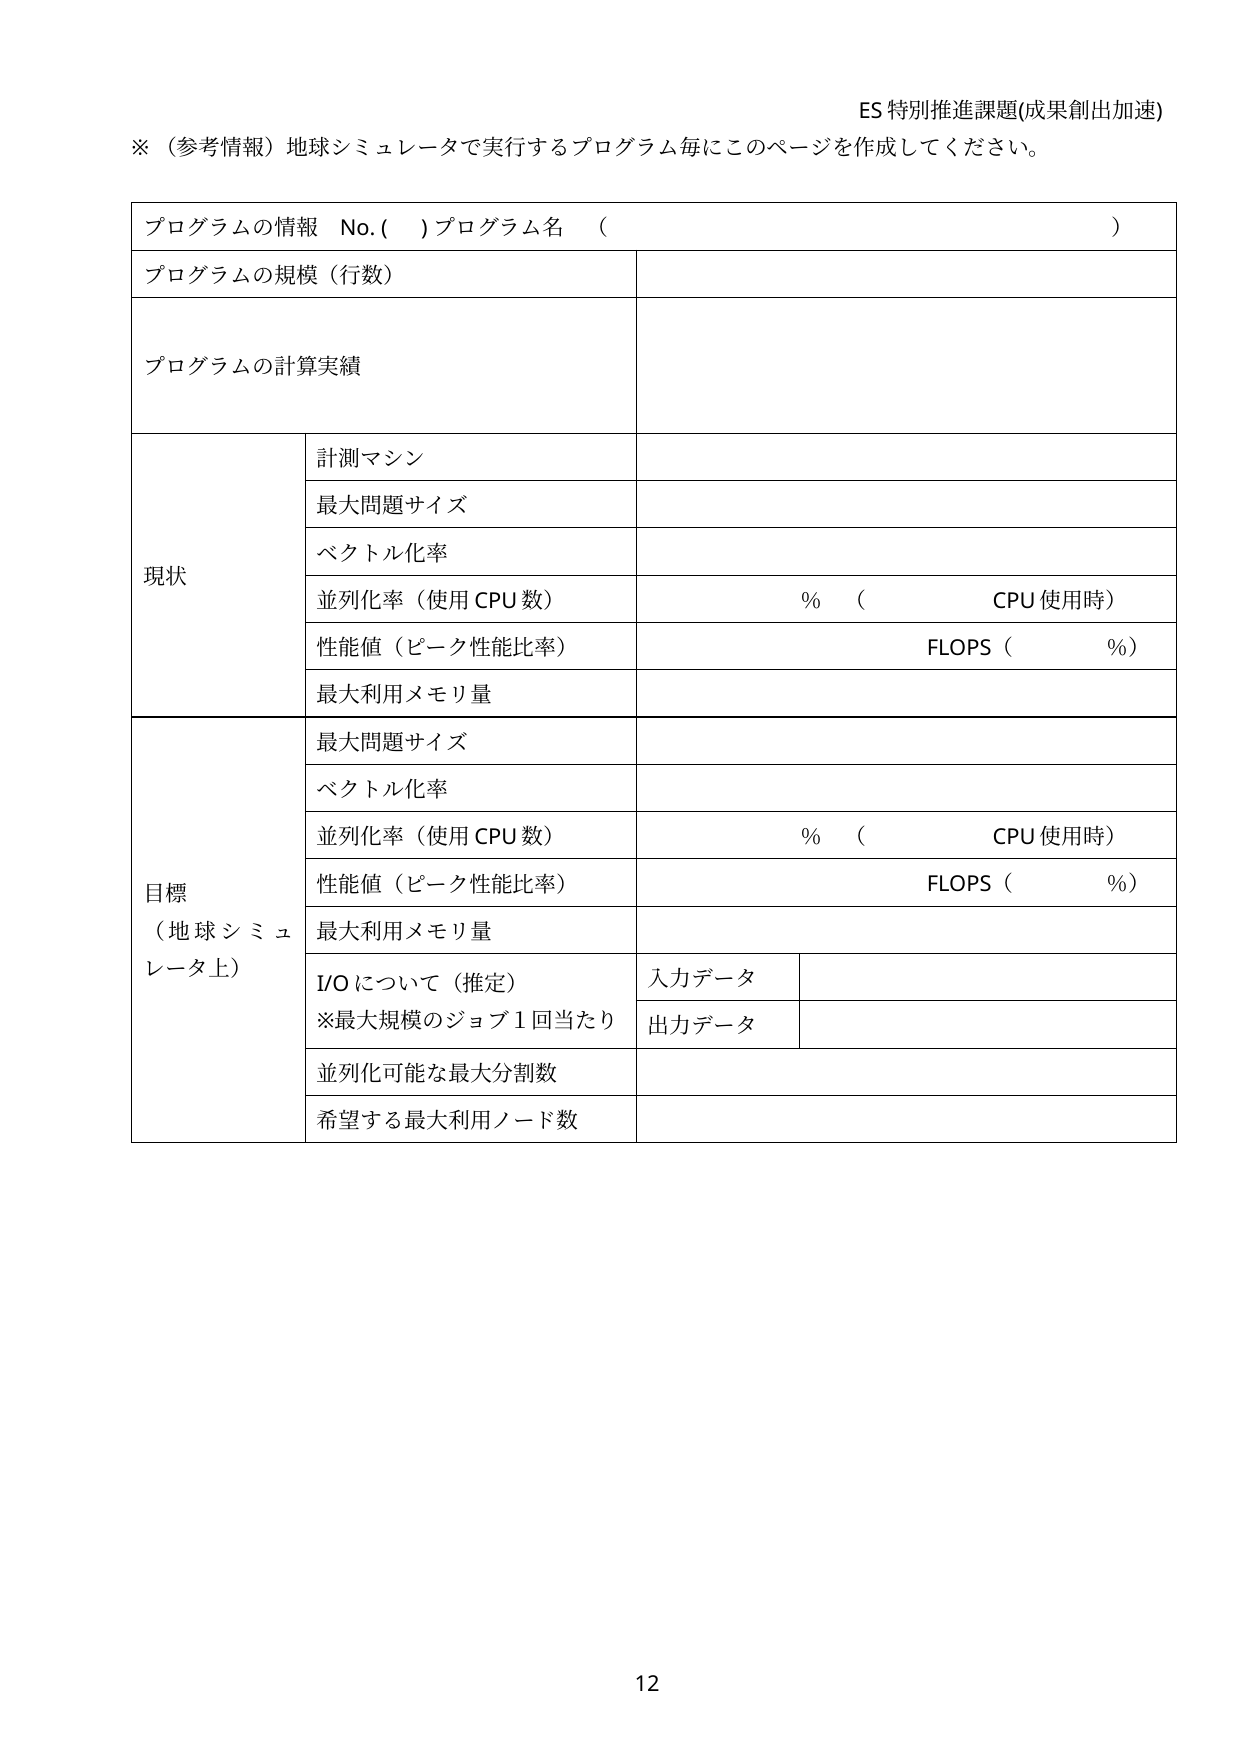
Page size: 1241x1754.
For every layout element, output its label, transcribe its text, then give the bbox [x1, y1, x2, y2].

table_cell ベクトル化率 [306, 765, 636, 811]
table_cell 性能値（ピーク性能比率） [306, 623, 636, 669]
text ※ （参考情報）地球シミュレータで実行するプログラム毎にこのページを作成してください。 [131, 127, 1162, 165]
table_cell [637, 528, 1176, 574]
table_cell 現状 [132, 434, 305, 716]
table_cell 並列化可能な最大分割数 [306, 1049, 636, 1095]
table_cell [637, 1096, 1176, 1142]
table_cell [637, 670, 1176, 716]
table_cell [800, 1001, 1176, 1047]
table_header プログラムの情報 No. ( ) プログラム名 （ ） [132, 203, 1176, 249]
table_cell 最大問題サイズ [306, 718, 636, 764]
table_cell ％ （ CPU使用時） [637, 576, 1176, 622]
table_cell I/Oについて（推定） ※最大規模のジョブ１回当たり [306, 954, 636, 1047]
table_cell 計測マシン [306, 434, 636, 480]
table_cell [637, 1049, 1176, 1095]
table_cell FLOPS（ ％） [637, 623, 1176, 669]
table_cell 希望する最大利用ノード数 [306, 1096, 636, 1142]
table_cell [637, 481, 1176, 527]
table_cell プログラムの規模（行数） [132, 251, 636, 297]
table_cell 入力データ [637, 954, 799, 1000]
table_cell [637, 718, 1176, 764]
table_cell [637, 434, 1176, 480]
table_cell 並列化率（使用CPU数） [306, 576, 636, 622]
table_cell ベクトル化率 [306, 528, 636, 574]
table_cell 最大利用メモリ量 [306, 670, 636, 716]
table_cell 性能値（ピーク性能比率） [306, 859, 636, 906]
table_cell [637, 251, 1176, 297]
table_cell [637, 298, 1176, 433]
table_cell 出力データ [637, 1001, 799, 1047]
table_cell [637, 907, 1176, 953]
table_cell 最大問題サイズ [306, 481, 636, 527]
table_cell プログラムの計算実績 [132, 298, 636, 433]
table_cell ％ （ CPU使用時） [637, 812, 1176, 858]
table_cell 最大利用メモリ量 [306, 907, 636, 953]
table_cell [637, 765, 1176, 811]
table_cell FLOPS（ ％） [637, 859, 1176, 906]
table_cell 並列化率（使用CPU数） [306, 812, 636, 858]
table_cell 目標 （地球シミュレータ上） [132, 718, 305, 1142]
table_cell [800, 954, 1176, 1000]
